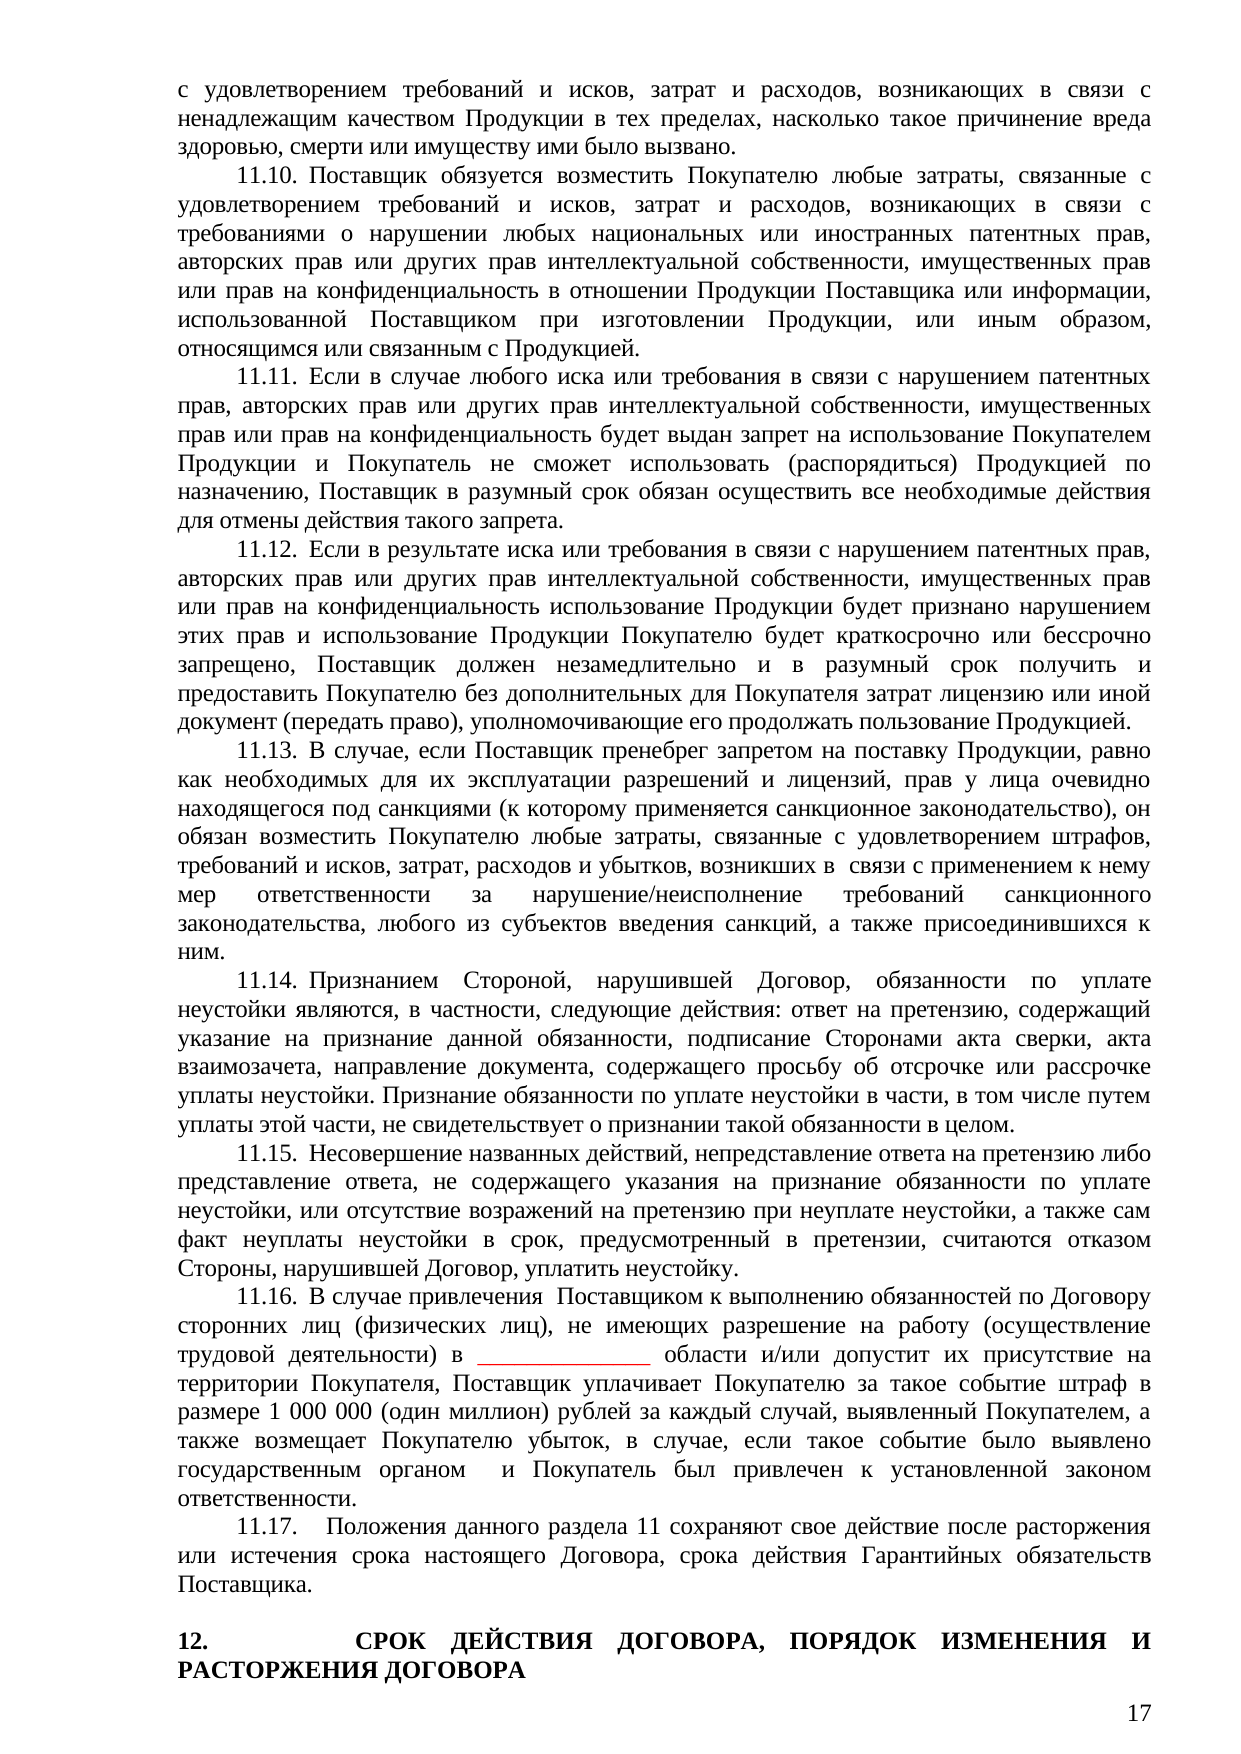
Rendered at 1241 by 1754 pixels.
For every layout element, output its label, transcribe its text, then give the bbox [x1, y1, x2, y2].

text 11.17. Положения данного раздела 11 сохраняют свое действие после расторжения или истечения срока настоящего Договора, срока действия Гарантийных обязательств Поставщика. [177, 1511, 1152, 1598]
text 12. СРОК ДЕЙСТВИЯ ДОГОВОРА, ПОРЯДОК ИЗМЕНЕНИЯ И РАСТОРЖЕНИЯ ДОГОВОРА [177, 1626, 1152, 1684]
text 11.10. Поставщик обязуется возместить Покупателю любые затраты, связанные с удовлетворением требований и исков, затрат и расходов, возникающих в связи с требованиями о нарушении любых национальных или иностранных патентных прав, авторских прав или других прав интеллектуальной собственности, имущественных прав или прав на конфиденциальность в отношении Продукции Поставщика или информации, использованной Поставщиком при изготовлении Продукции, или иным образом, относящимся или связанным с Продукцией. [177, 160, 1152, 361]
text 11.16. В случае привлечения Поставщиком к выполнению обязанностей по Договору сторонних лиц (физических лиц), не имеющих разрешение на работу (осуществление трудовой деятельности) в ______________ области и/или допустит их присутствие на территории Покупателя, Поставщик уплачивает Покупателю за такое событие штраф в размере 1 000 000 (один миллион) рублей за каждый случай, выявленный Покупателем, а также возмещает Покупателю убыток, в случае, если такое событие было выявлено государственным органом и Покупатель был привлечен к установленной законом ответственности. [177, 1281, 1152, 1511]
text 11.12. Если в результате иска или требования в связи с нарушением патентных прав, авторских прав или других прав интеллектуальной собственности, имущественных прав или прав на конфиденциальность использование Продукции будет признано нарушением этих прав и использование Продукции Покупателю будет краткосрочно или бессрочно запрещено, Поставщик должен незамедлительно и в разумный срок получить и предоставить Покупателю без дополнительных для Покупателя затрат лицензию или иной документ (передать право), уполномочивающие его продолжать пользование Продукцией. [177, 534, 1152, 735]
text 11.13. В случае, если Поставщик пренебрег запретом на поставку Продукции, равно как необходимых для их эксплуатации разрешений и лицензий, прав у лица очевидно находящегося под санкциями (к которому применяется санкционное законодательство), он обязан возместить Покупателю любые затраты, связанные с удовлетворением штрафов, требований и исков, затрат, расходов и убытков, возникших в связи с применением к нему мер ответственности за нарушение/неисполнение требований санкционного законодательства, любого из субъектов введения санкций, а также присоединившихся к ним. [177, 735, 1152, 965]
text 11.15. Несовершение названных действий, непредставление ответа на претензию либо представление ответа, не содержащего указания на признание обязанности по уплате неустойки, или отсутствие возражений на претензию при неуплате неустойки, а также сам факт неуплаты неустойки в срок, предусмотренный в претензии, считаются отказом Стороны, нарушившей Договор, уплатить неустойку. [177, 1138, 1152, 1281]
text 11.14. Признанием Стороной, нарушившей Договор, обязанности по уплате неустойки являются, в частности, следующие действия: ответ на претензию, содержащий указание на признание данной обязанности, подписание Сторонами акта сверки, акта взаимозачета, направление документа, содержащего просьбу об отсрочке или рассрочке уплаты неустойки. Признание обязанности по уплате неустойки в части, в том числе путем уплаты этой части, не свидетельствует о признании такой обязанности в целом. [177, 965, 1152, 1138]
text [177, 74, 1152, 160]
text 11.11. Если в случае любого иска или требования в связи с нарушением патентных прав, авторских прав или других прав интеллектуальной собственности, имущественных прав или прав на конфиденциальность будет выдан запрет на использование Покупателем Продукции и Покупатель не сможет использовать (распорядиться) Продукцией по назначению, Поставщик в разумный срок обязан осуществить все необходимые действия для отмены действия такого запрета. [177, 361, 1152, 534]
